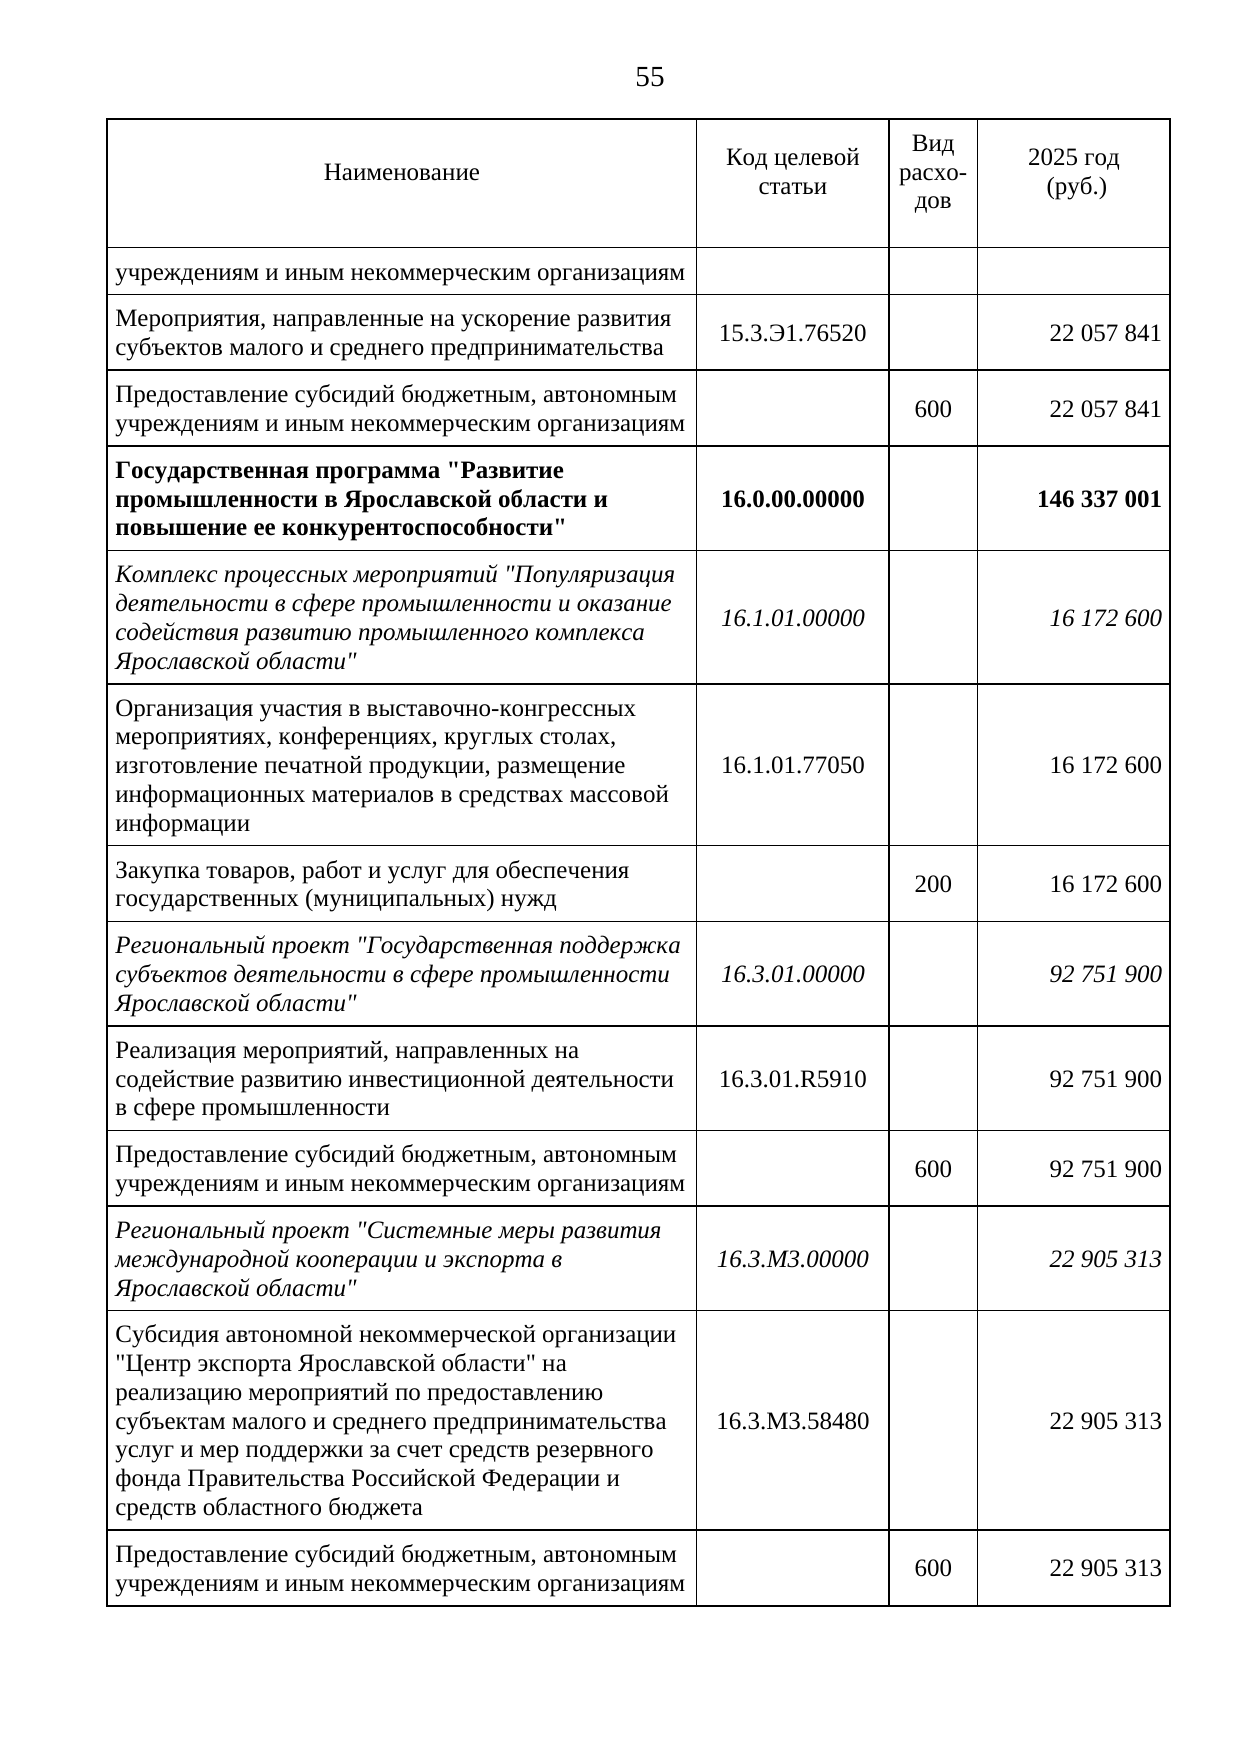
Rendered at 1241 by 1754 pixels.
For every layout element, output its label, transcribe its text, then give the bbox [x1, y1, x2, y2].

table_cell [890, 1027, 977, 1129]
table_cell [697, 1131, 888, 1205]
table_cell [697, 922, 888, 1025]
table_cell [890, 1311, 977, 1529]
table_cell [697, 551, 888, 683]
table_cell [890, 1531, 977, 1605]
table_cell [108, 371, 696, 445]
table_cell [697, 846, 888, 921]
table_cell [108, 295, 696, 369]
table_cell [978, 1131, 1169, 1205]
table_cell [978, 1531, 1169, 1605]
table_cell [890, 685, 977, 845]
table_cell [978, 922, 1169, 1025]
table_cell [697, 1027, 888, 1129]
table_header Наименование [108, 120, 696, 247]
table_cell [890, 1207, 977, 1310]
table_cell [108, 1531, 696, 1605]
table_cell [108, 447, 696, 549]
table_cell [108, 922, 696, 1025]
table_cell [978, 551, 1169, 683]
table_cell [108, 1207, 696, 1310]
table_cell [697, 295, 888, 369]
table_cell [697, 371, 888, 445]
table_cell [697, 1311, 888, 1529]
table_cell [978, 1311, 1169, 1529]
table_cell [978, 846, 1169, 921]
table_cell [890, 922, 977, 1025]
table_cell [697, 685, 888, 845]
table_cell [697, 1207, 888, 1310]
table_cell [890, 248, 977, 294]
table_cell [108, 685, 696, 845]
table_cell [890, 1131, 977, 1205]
table_header 2025 год (руб.) [978, 120, 1169, 247]
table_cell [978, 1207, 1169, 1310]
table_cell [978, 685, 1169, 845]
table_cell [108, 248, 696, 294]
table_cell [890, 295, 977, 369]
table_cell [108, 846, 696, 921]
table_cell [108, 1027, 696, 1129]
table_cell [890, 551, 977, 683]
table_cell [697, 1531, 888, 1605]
table_header Вид расхо-дов [890, 120, 977, 247]
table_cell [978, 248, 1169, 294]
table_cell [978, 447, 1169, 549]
table_header Код целевой статьи [697, 120, 888, 247]
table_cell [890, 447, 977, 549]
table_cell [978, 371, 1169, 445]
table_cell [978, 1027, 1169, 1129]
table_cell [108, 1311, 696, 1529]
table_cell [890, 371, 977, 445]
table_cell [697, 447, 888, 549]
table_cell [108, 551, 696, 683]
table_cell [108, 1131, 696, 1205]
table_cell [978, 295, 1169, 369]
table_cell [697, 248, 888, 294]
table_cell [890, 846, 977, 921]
